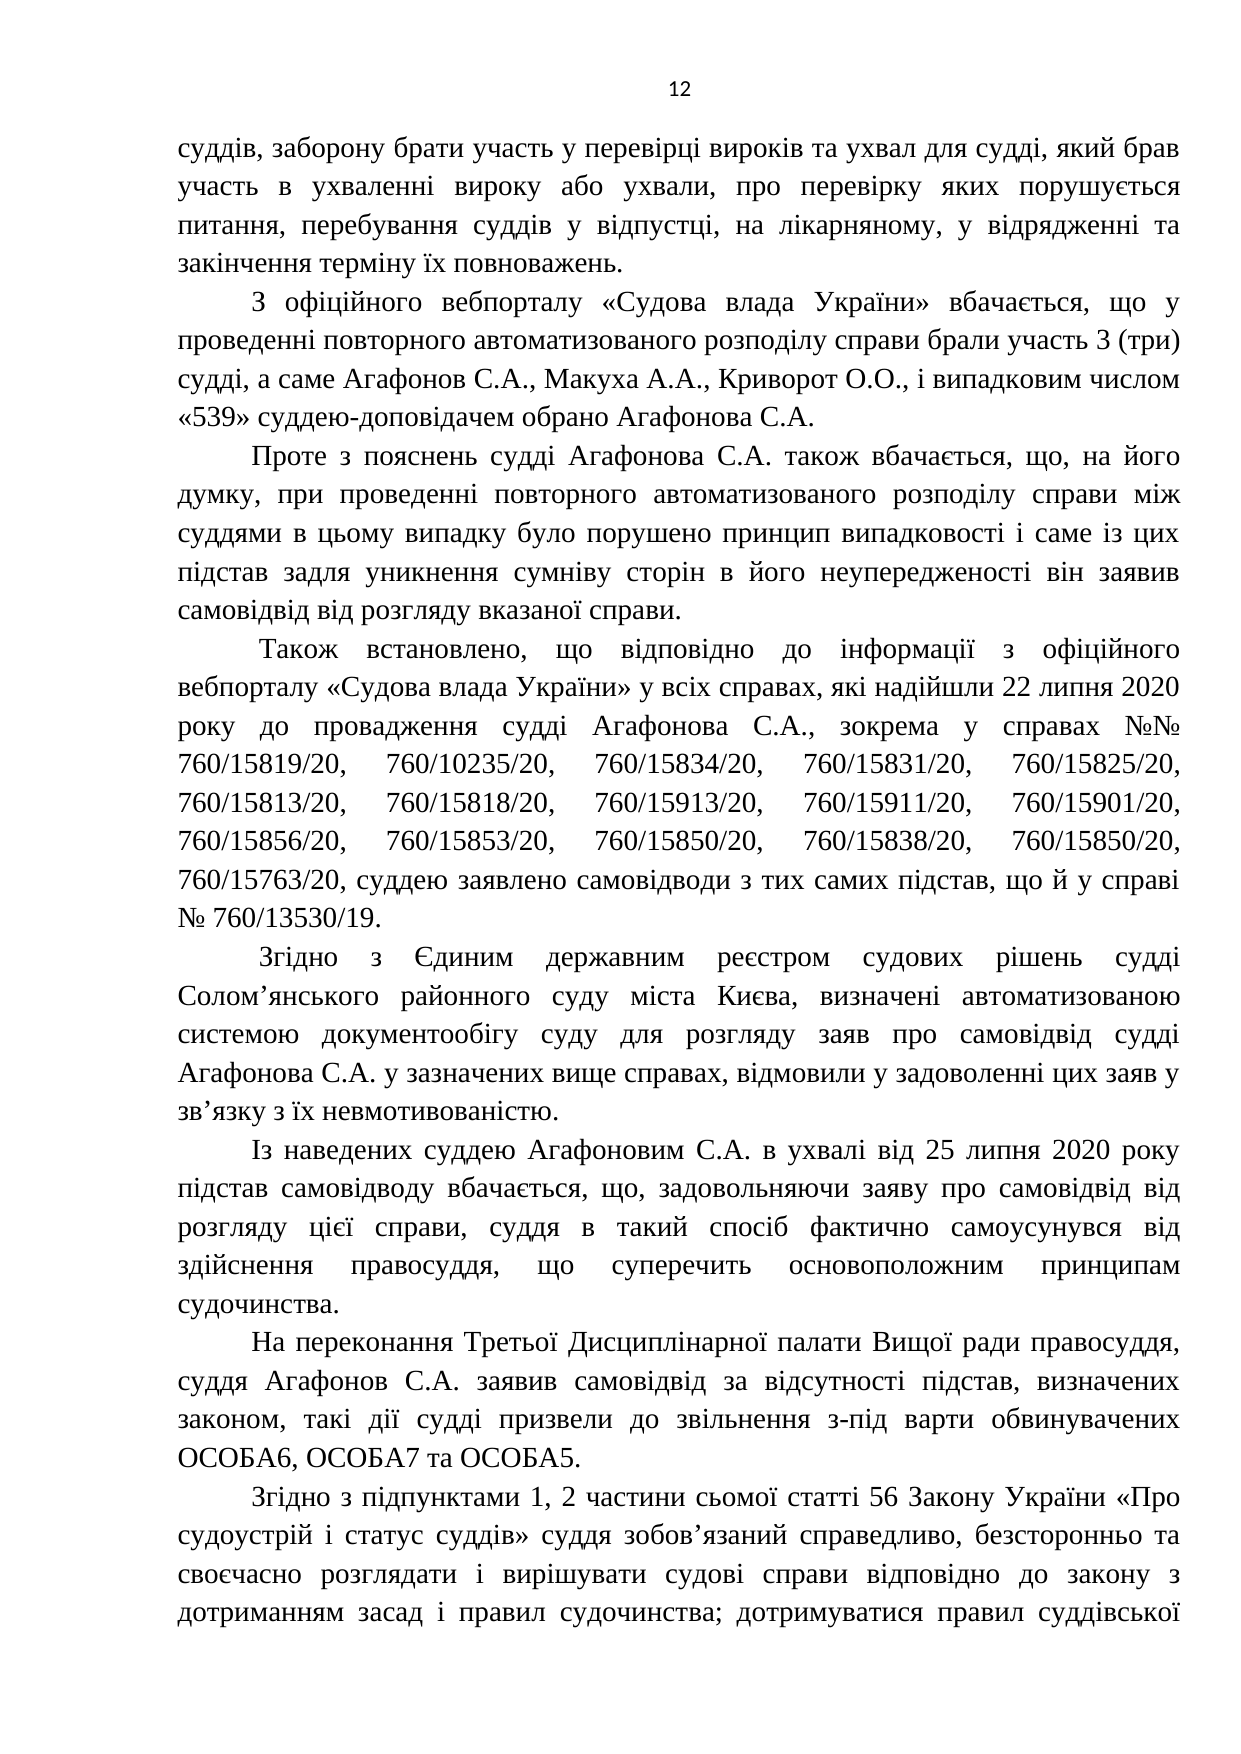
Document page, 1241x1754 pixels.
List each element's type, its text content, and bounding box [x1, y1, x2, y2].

text Проте з пояснень судді Агафонова С.А. також вбачається, що, на його думку, при проведенні повторного автоматизованого розподілу справи між суддями в цьому випадку було порушено принцип випадковості і саме із цих підстав задля уникнення сумніву сторін в його неупередженості він заявив самовідвід від розгляду вказаної справи. [177, 438, 1181, 626]
text Згідно з Єдиним державним реєстром судових рішень судді Солом’янського районного суду міста Києва, визначені автоматизованою системою документообігу суду для розгляду заяв про самовідвід судді Агафонова С.А. у зазначених вище справах, відмовили у задоволенні цих заяв у зв’язку з їх невмотивованістю. [177, 939, 1181, 1127]
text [177, 1479, 1181, 1628]
text На переконання Третьої Дисциплінарної палати Вищої ради правосуддя, суддя Агафонов С.А. заявив самовідвід за відсутності підстав, визначених законом, такі дії судді призвели до звільнення з-під варти обвинувачених ОСОБА6, ОСОБА7 та ОСОБА5. [177, 1324, 1181, 1474]
text Із наведених суддею Агафоновим С.А. в ухвалі від 25 липня 2020 року підстав самовідводу вбачається, що, задовольняючи заяву про самовідвід від розгляду цієї справи, суддя в такий спосіб фактично самоусунувся від здійснення правосуддя, що суперечить основоположним принципам судочинства. [177, 1132, 1181, 1319]
text З офіційного вебпорталу «Судова влада України» вбачається, що у проведенні повторного автоматизованого розподілу справи брали участь 3 (три) судді, а саме Агафонов С.А., Макуха А.А., Криворот О.О., і випадковим числом «539» суддею-доповідачем обрано Агафонова С.А. [177, 284, 1181, 433]
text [177, 240, 1181, 279]
text Також встановлено, що відповідно до інформації з офіційного вебпорталу «Судова влада України» у всіх справах, які надійшли 22 липня 2020 року до провадження судді Агафонова С.А., зокрема у справах №№ 760/15819/20, 760/10235/20, 760/15834/20, 760/15831/20, 760/15825/20, 760/15813/20, 760/15818/20, 760/15913/20, 760/15911/20, 760/15901/20, 760/15856/20, 760/15853/20, 760/15850/20, 760/15838/20, 760/15850/20, 760/15763/20, суддею заявлено самовідводи з тих самих підстав, що й у справі № 760/13530/19. [177, 631, 1181, 934]
